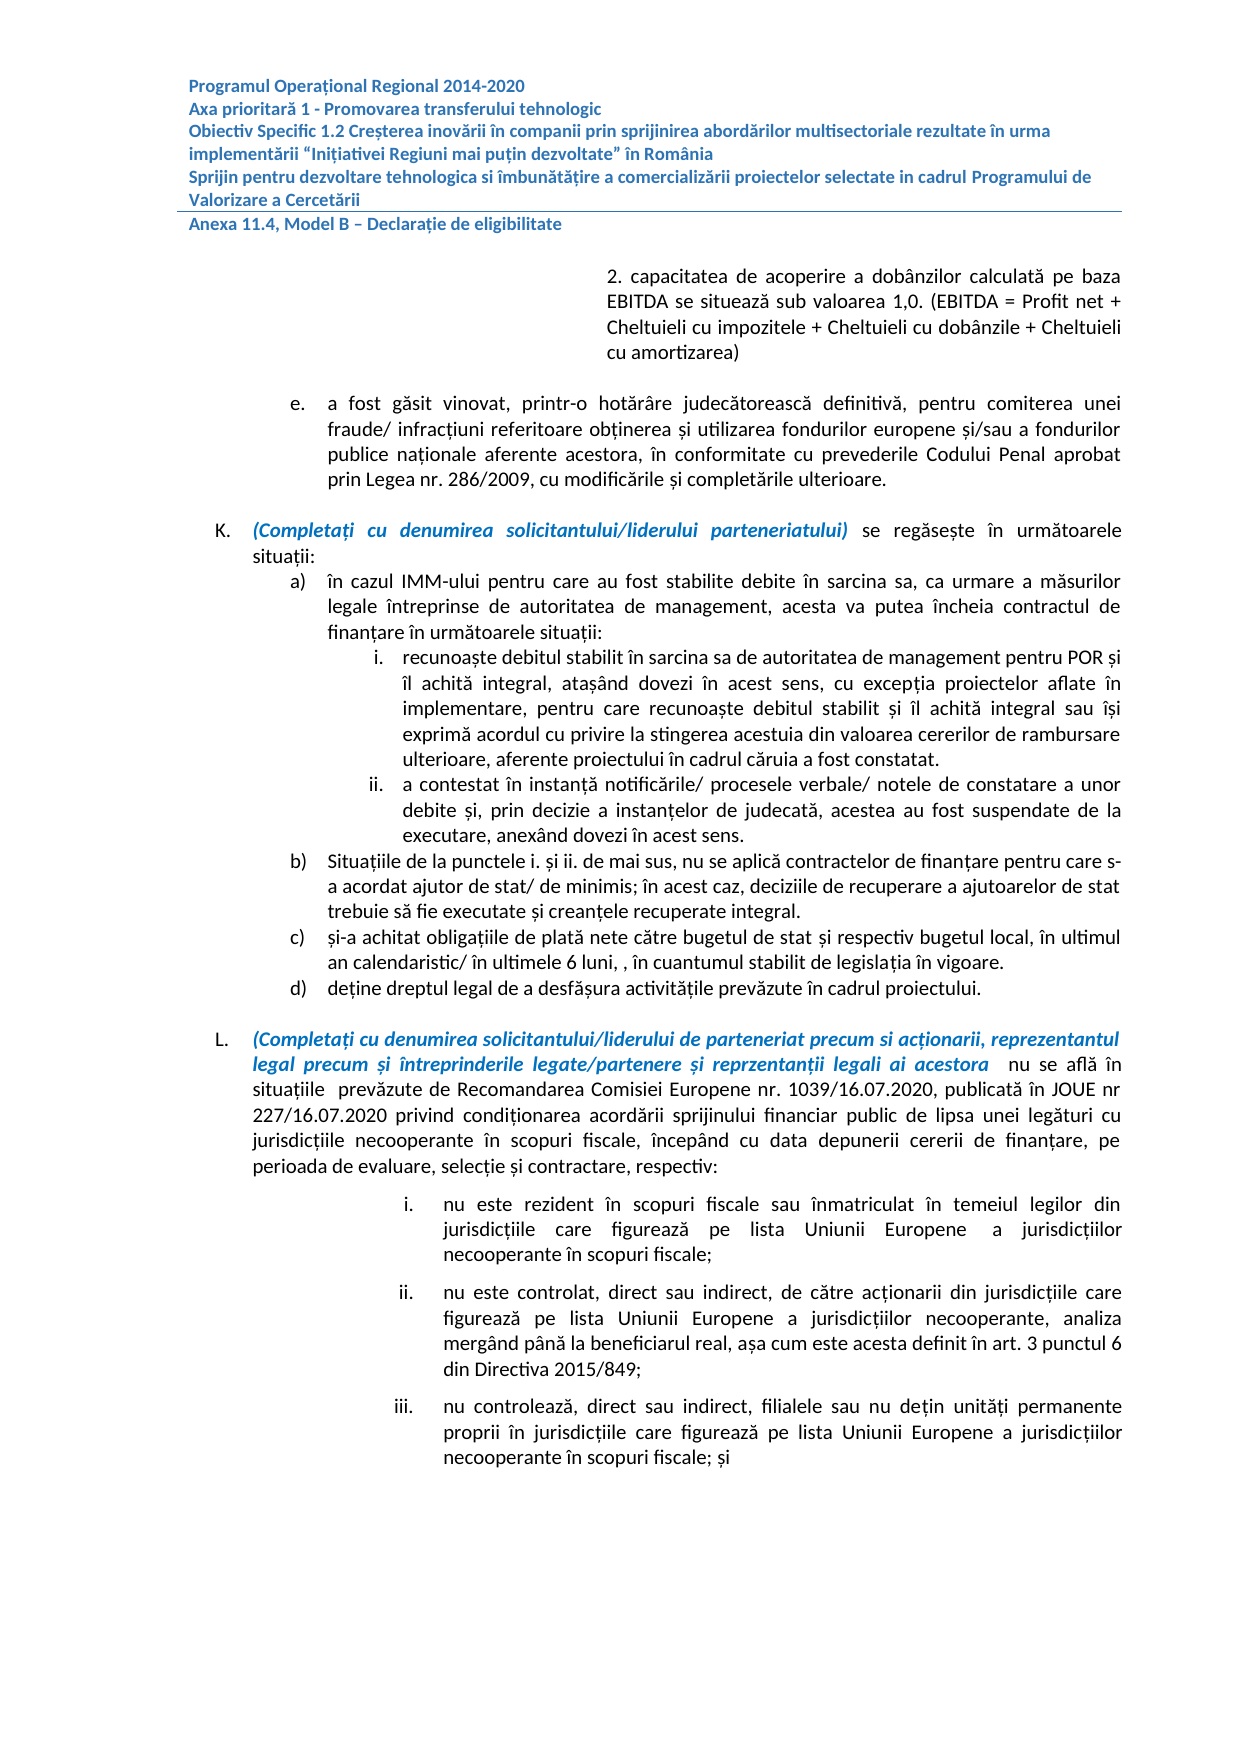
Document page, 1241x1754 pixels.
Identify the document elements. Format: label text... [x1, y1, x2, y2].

list nu controlează, direct sau indirect, filialele sau nu dețin unități permanente proprii în jurisdicțiile care figurează pe lista Uniunii Europene a jurisdicțiilor necooperante în scopuri fiscale; și [413, 1394, 1122, 1470]
list (Completaţi cu denumirea solicitantului/liderului de parteneriat precum si acționarii, reprezentantul legal precum și întreprinderile legate/partenere și reprzentanții legali ai acestora nu se află în situațiile prevăzute de Recomandarea Comisiei Europene nr. 1039/16.07.2020, publicată în JOUE nr 227/16.07.2020 privind condiționarea acordării sprijinului financiar public de lipsa unei legături cu jurisdicțiile necooperante în scopuri fiscale, începând cu data depunerii cererii de finanţare, pe perioada de evaluare, selecţie şi contractare, respectiv: [215, 1026, 1122, 1178]
list a fost găsit vinovat, printr-o hotărâre judecătorească definitivă, pentru comiterea unei fraude/ infracțiuni referitoare obţinerea şi utilizarea fondurilor europene şi/sau a fondurilor publice naţionale aferente acestora, în conformitate cu prevederile Codului Penal aprobat prin Legea nr. 286/2009, cu modificările și completările ulterioare. [290, 390, 1122, 492]
list în cazul IMM-ului pentru care au fost stabilite debite în sarcina sa, ca urmare a măsurilor legale întreprinse de autoritatea de management, acesta va putea încheia contractul de finanţare în următoarele situaţii: [290, 568, 1122, 644]
list (Completaţi cu denumirea solicitantului/liderului parteneriatului) se regăsește în următoarele situații: [215, 517, 1122, 568]
list a contestat în instanță notificările/ procesele verbale/ notele de constatare a unor debite și, prin decizie a instanțelor de judecată, acestea au fost suspendate de la executare, anexând dovezi în acest sens. [383, 772, 1122, 848]
list 2. capacitatea de acoperire a dobânzilor calculată pe baza EBITDA se situează sub valoarea 1,0. (EBITDA = Profit net + Cheltuieli cu impozitele + Cheltuieli cu dobânzile + Cheltuieli cu amortizarea) [607, 263, 1122, 365]
list recunoaşte debitul stabilit în sarcina sa de autoritatea de management pentru POR şi îl achită integral, ataşând dovezi în acest sens, cu excepția proiectelor aflate în implementare, pentru care recunoaşte debitul stabilit şi îl achită integral sau îşi exprimă acordul cu privire la stingerea acestuia din valoarea cererilor de rambursare ulterioare, aferente proiectului în cadrul căruia a fost constatat. [383, 644, 1122, 772]
list deține dreptul legal de a desfășura activitățile prevăzute în cadrul proiectului. [290, 975, 1122, 1000]
list nu este rezident în scopuri fiscale sau înmatriculat în temeiul legilor din jurisdicțiile care figurează pe lista Uniunii Europene a jurisdicțiilor necooperante în scopuri fiscale; [413, 1191, 1122, 1267]
list și-a achitat obligaţiile de plată nete către bugetul de stat și respectiv bugetul local, în ultimul an calendaristic/ în ultimele 6 luni, , în cuantumul stabilit de legislația în vigoare. [290, 924, 1122, 975]
list nu este controlat, direct sau indirect, de către acționarii din jurisdicțiile care figurează pe lista Uniunii Europene a jurisdicțiilor necooperante, analiza mergând până la beneficiarul real, așa cum este acesta definit în art. 3 punctul 6 din Directiva 2015/849; [413, 1279, 1122, 1381]
list Situațiile de la punctele i. și ii. de mai sus, nu se aplică contractelor de finanțare pentru care s-a acordat ajutor de stat/ de minimis; în acest caz, deciziile de recuperare a ajutoarelor de stat trebuie să fie executate și creanțele recuperate integral. [290, 848, 1122, 924]
